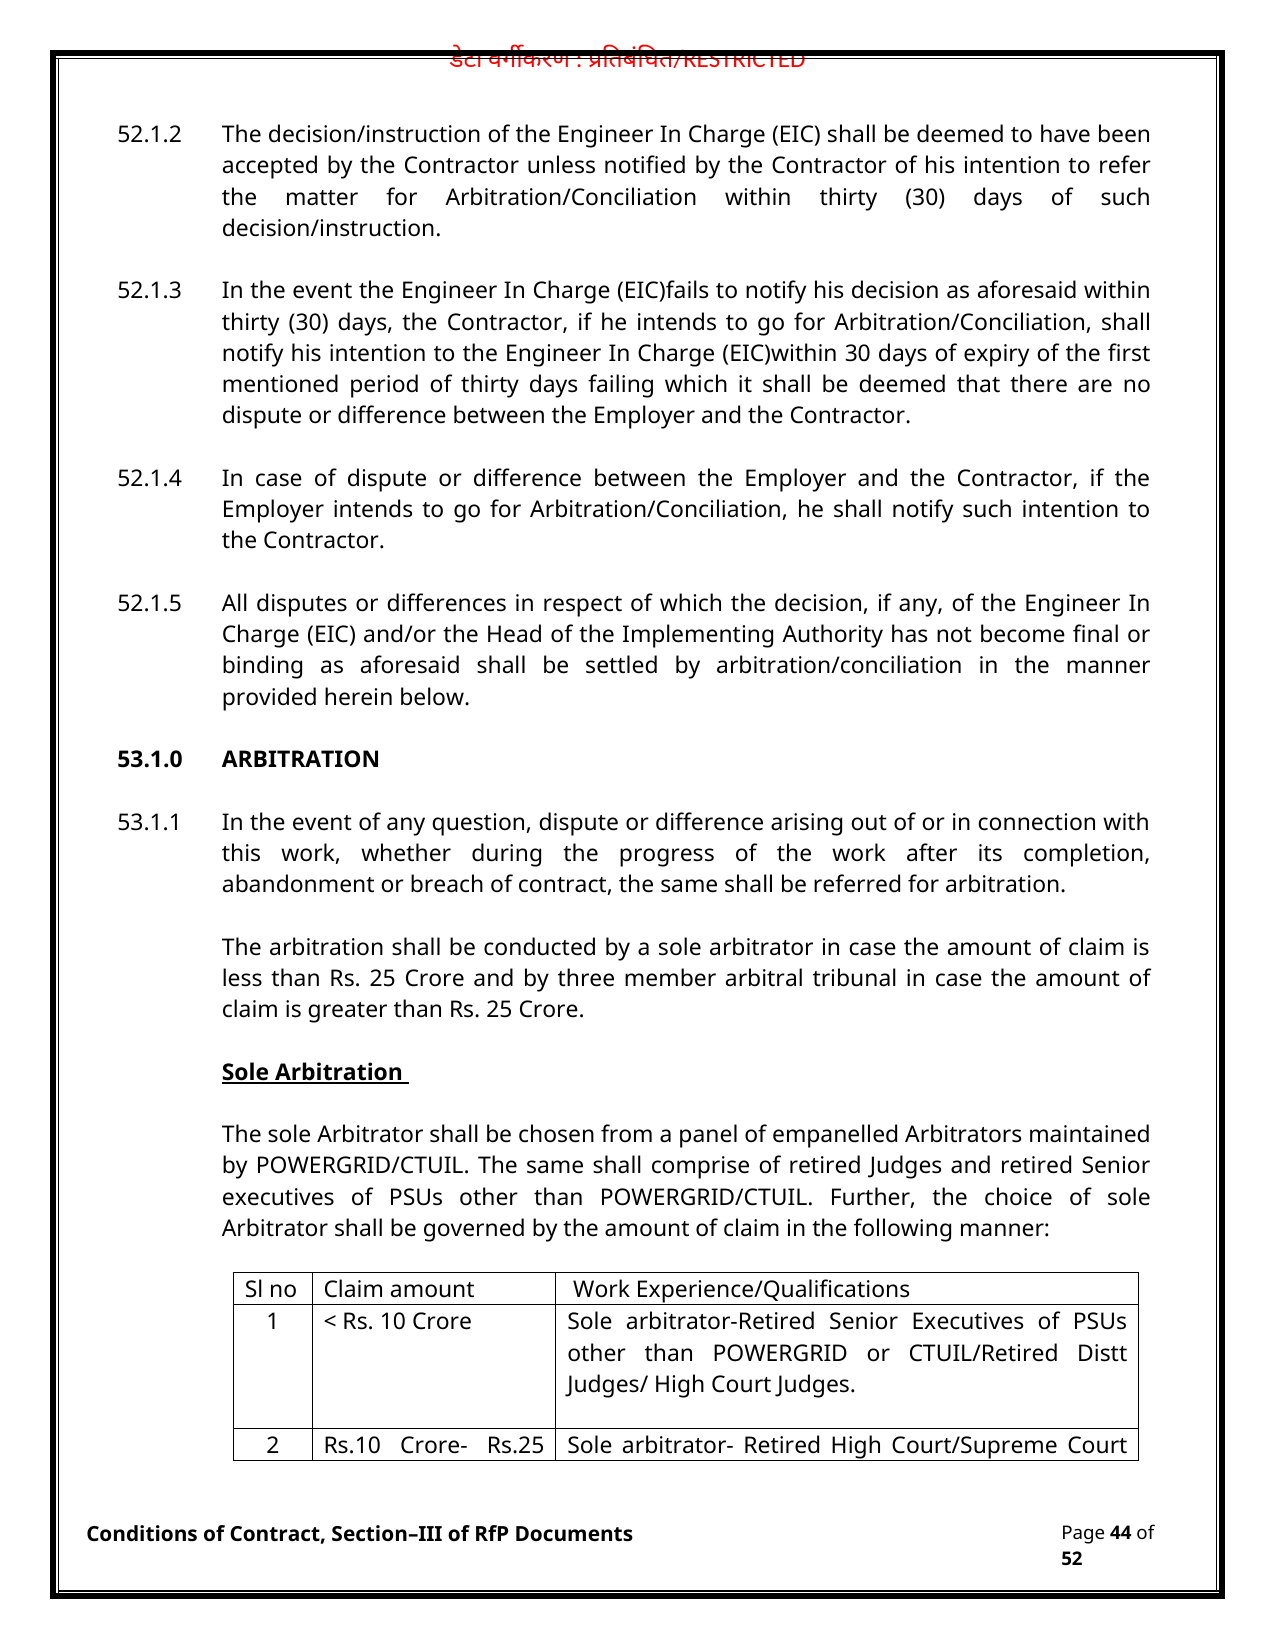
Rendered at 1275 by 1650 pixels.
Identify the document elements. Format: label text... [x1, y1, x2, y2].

text The arbitration shall be conducted by a sole arbitrator in case the amount of claim is less than Rs. 25 Crore and by three member arbitral tribunal in case the amount of claim is greater than Rs. 25 Crore. [117, 931, 1152, 1024]
text Sole Arbitration [117, 1056, 1152, 1087]
text 52.1.2 The decision/instruction of the Engineer In Charge (EIC) shall be deemed to have been accepted by the Contractor unless notified by the Contractor of his intention to refer the matter for Arbitration/Conciliation within thirty (30) days of such decision/instruction. [117, 118, 1152, 243]
table_cell 1 [234, 1305, 312, 1428]
table_header Claim amount [313, 1273, 555, 1304]
table_cell 2 [234, 1429, 312, 1460]
table_header Work Experience/Qualifications [556, 1273, 1138, 1304]
text 52.1.4 In case of dispute or difference between the Employer and the Contractor, if the Employer intends to go for Arbitration/Conciliation, he shall notify such intention to the Contractor. [117, 462, 1152, 556]
text 53.1.1 In the event of any question, dispute or difference arising out of or in connection with this work, whether during the progress of the work after its completion, abandonment or breach of contract, the same shall be referred for arbitration. [117, 806, 1152, 899]
table_header Sl no [234, 1273, 312, 1304]
text 53.1.0 ARBITRATION [117, 743, 1152, 774]
text 52.1.5 All disputes or differences in respect of which the decision, if any, of the Engineer In Charge (EIC) and/or the Head of the Implementing Authority has not become final or binding as aforesaid shall be settled by arbitration/conciliation in the manner provided herein below. [117, 587, 1152, 712]
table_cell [556, 1429, 1138, 1460]
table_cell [313, 1429, 555, 1460]
text The sole Arbitrator shall be chosen from a panel of empanelled Arbitrators maintained by POWERGRID/CTUIL. The same shall comprise of retired Judges and retired Senior executives of PSUs other than POWERGRID/CTUIL. Further, the choice of sole Arbitrator shall be governed by the amount of claim in the following manner: [117, 1118, 1152, 1243]
text 52.1.3 In the event the Engineer In Charge (EIC)fails to notify his decision as aforesaid within thirty (30) days, the Contractor, if he intends to go for Arbitration/Conciliation, shall notify his intention to the Engineer In Charge (EIC)within 30 days of expiry of the first mentioned period of thirty days failing which it shall be deemed that there are no dispute or difference between the Employer and the Contractor. [117, 274, 1152, 431]
table_cell Sole arbitrator-Retired Senior Executives of PSUs other than POWERGRID or CTUIL/Retired Distt Judges/ High Court Judges. [556, 1305, 1138, 1428]
table_cell < Rs. 10 Crore [313, 1305, 555, 1428]
